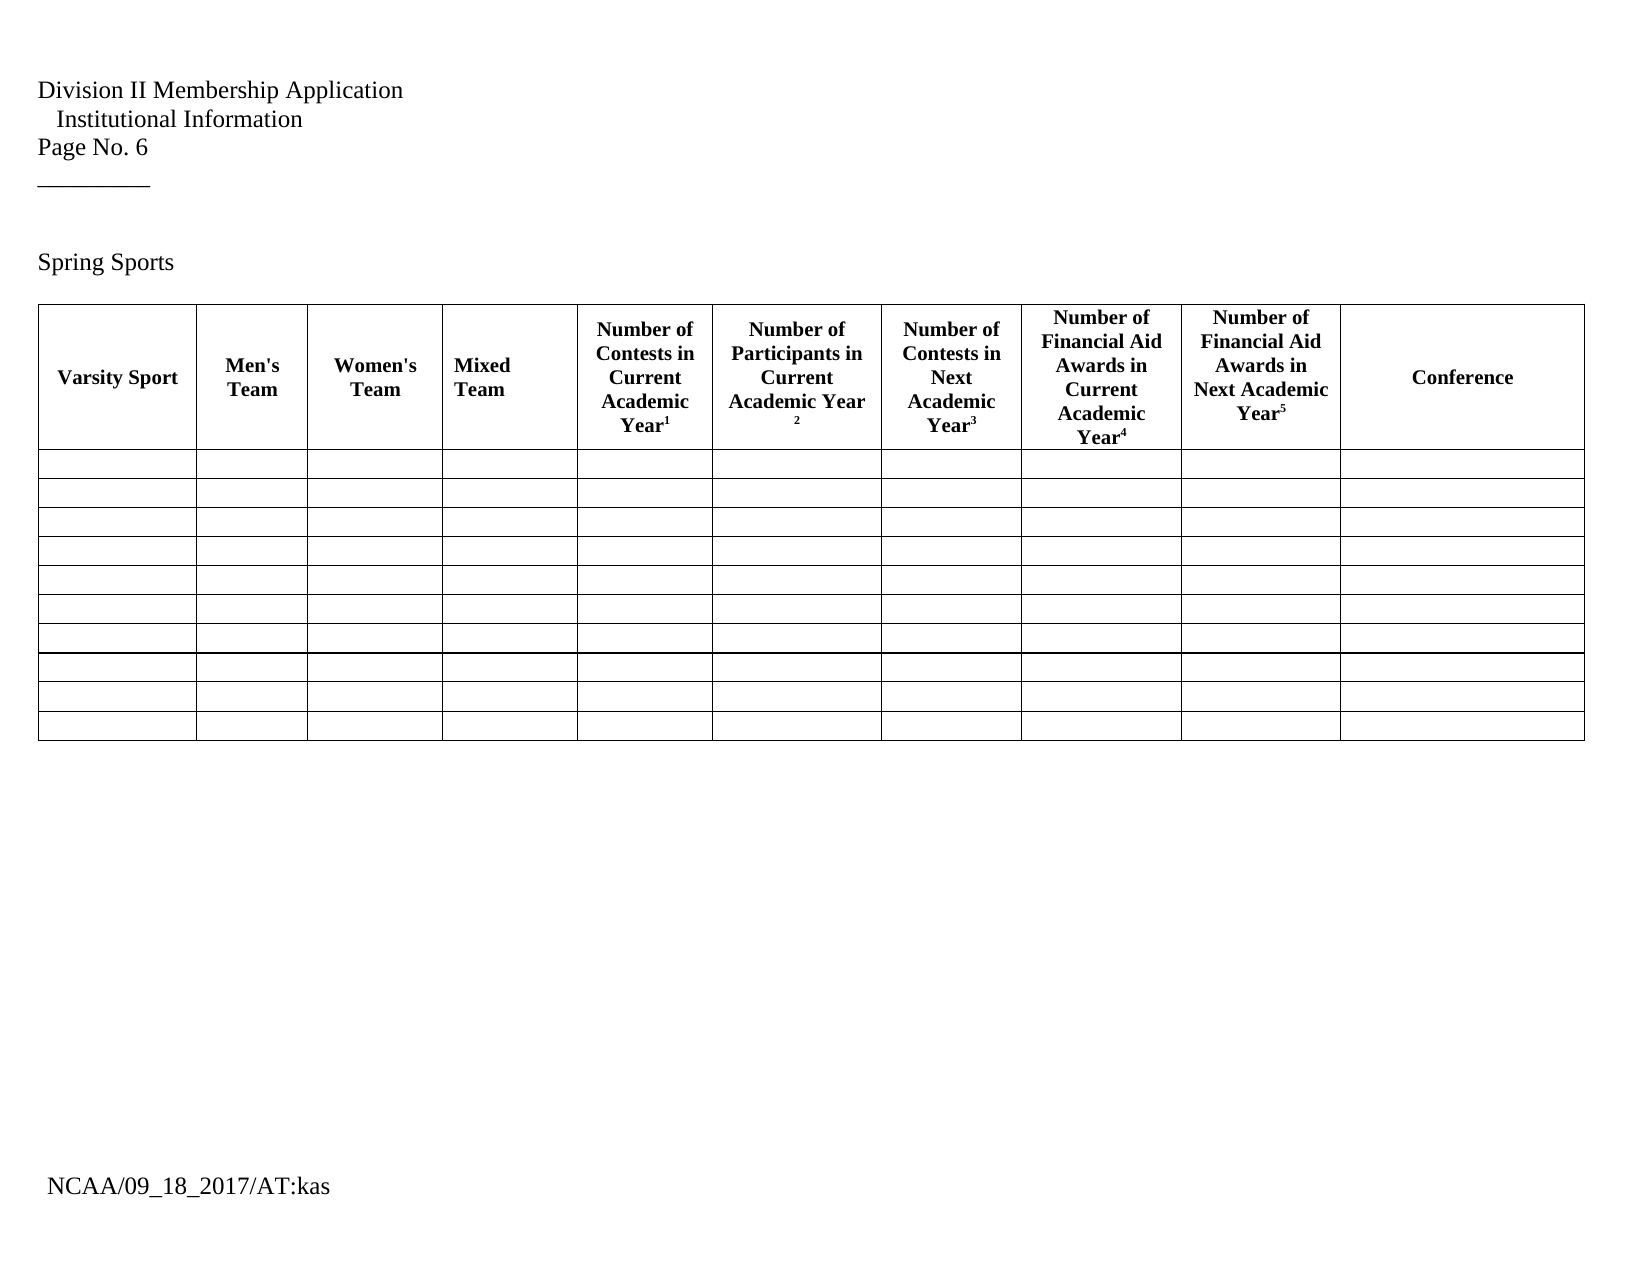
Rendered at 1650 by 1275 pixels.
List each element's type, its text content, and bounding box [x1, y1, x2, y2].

table_header Number of Participants in Current Academic Year 2 [713, 305, 881, 449]
table_cell [1022, 595, 1181, 623]
table_cell [1341, 595, 1584, 623]
table_cell [1182, 537, 1340, 565]
table_cell [578, 595, 712, 623]
table_cell [1182, 682, 1340, 711]
table_cell [39, 566, 196, 594]
table_cell [1022, 682, 1181, 711]
table_cell [1022, 508, 1181, 536]
table_cell [882, 682, 1021, 711]
table_cell [713, 479, 881, 507]
table_cell [443, 537, 577, 565]
table_cell [713, 450, 881, 478]
table_cell [1341, 566, 1584, 594]
table_cell [1182, 712, 1340, 739]
table_cell [1022, 624, 1181, 652]
table_cell [578, 508, 712, 536]
table_cell [1341, 537, 1584, 565]
table_cell [443, 450, 577, 478]
table_cell [882, 595, 1021, 623]
table_cell [197, 712, 307, 739]
table_cell [713, 508, 881, 536]
table_header Women's Team [308, 305, 442, 449]
table_cell [1341, 682, 1584, 711]
table_cell [308, 624, 442, 652]
table_cell [1182, 450, 1340, 478]
table_cell [578, 624, 712, 652]
table_header Conference [1341, 305, 1584, 449]
table_cell [713, 624, 881, 652]
table_cell [308, 537, 442, 565]
table_cell [713, 595, 881, 623]
table_cell [39, 450, 196, 478]
table_cell [39, 624, 196, 652]
table_cell [39, 479, 196, 507]
table_cell [1341, 508, 1584, 536]
table_cell [443, 712, 577, 739]
table_cell [1341, 712, 1584, 739]
table_cell [1022, 712, 1181, 739]
table_cell [308, 566, 442, 594]
table_cell [443, 479, 577, 507]
table_cell [882, 624, 1021, 652]
table_cell [1341, 654, 1584, 681]
table_cell [1182, 508, 1340, 536]
table_cell [443, 595, 577, 623]
table_cell [1341, 450, 1584, 478]
table_cell [882, 508, 1021, 536]
table_cell [197, 537, 307, 565]
table_header Number of Financial Aid Awards in Next Academic Year5 [1182, 305, 1340, 449]
table_cell [713, 682, 881, 711]
table_cell [578, 566, 712, 594]
table_cell [1182, 595, 1340, 623]
table_cell [1022, 654, 1181, 681]
table_cell [882, 566, 1021, 594]
table_cell [1022, 450, 1181, 478]
table_header Number of Contests in Current Academic Year1 [578, 305, 712, 449]
table_cell [197, 566, 307, 594]
table_cell [882, 537, 1021, 565]
table_cell [443, 682, 577, 711]
table_cell [1022, 479, 1181, 507]
table_cell [39, 508, 196, 536]
table_cell [578, 537, 712, 565]
table_cell [578, 479, 712, 507]
table_cell [713, 537, 881, 565]
table_cell [882, 654, 1021, 681]
table_cell [308, 508, 442, 536]
table_cell [308, 479, 442, 507]
table_header Men's Team [197, 305, 307, 449]
table_cell [578, 654, 712, 681]
table_cell [713, 712, 881, 739]
table_cell [39, 712, 196, 739]
table_cell [1341, 624, 1584, 652]
table_cell [197, 682, 307, 711]
table_cell [308, 682, 442, 711]
table_cell [1022, 537, 1181, 565]
table_header Mixed Team [443, 305, 577, 449]
table_cell [578, 450, 712, 478]
table_cell [1341, 479, 1584, 507]
table_cell [443, 654, 577, 681]
table_cell [39, 654, 196, 681]
table_header Number of Contests in Next Academic Year3 [882, 305, 1021, 449]
table_cell [308, 595, 442, 623]
table_cell [308, 712, 442, 739]
table_cell [39, 537, 196, 565]
table_cell [578, 682, 712, 711]
table_cell [1182, 566, 1340, 594]
table_cell [197, 624, 307, 652]
table_cell [1182, 654, 1340, 681]
table_cell [882, 712, 1021, 739]
table_cell [197, 508, 307, 536]
table_header Varsity Sport [39, 305, 196, 449]
table_cell [443, 508, 577, 536]
table_cell [197, 479, 307, 507]
table_cell [197, 595, 307, 623]
table_cell [39, 682, 196, 711]
table_cell [1022, 566, 1181, 594]
table_cell [713, 566, 881, 594]
table_cell [197, 654, 307, 681]
table_cell [882, 450, 1021, 478]
text Spring Sports [37, 247, 1500, 276]
table_cell [308, 654, 442, 681]
table_cell [39, 595, 196, 623]
table_cell [308, 450, 442, 478]
table_cell [882, 479, 1021, 507]
table_cell [713, 654, 881, 681]
table_cell [1182, 479, 1340, 507]
table_cell [197, 450, 307, 478]
table_cell [443, 624, 577, 652]
table_cell [578, 712, 712, 739]
table_cell [443, 566, 577, 594]
table_header Number of Financial Aid Awards in Current Academic Year4 [1022, 305, 1181, 449]
table_cell [1182, 624, 1340, 652]
